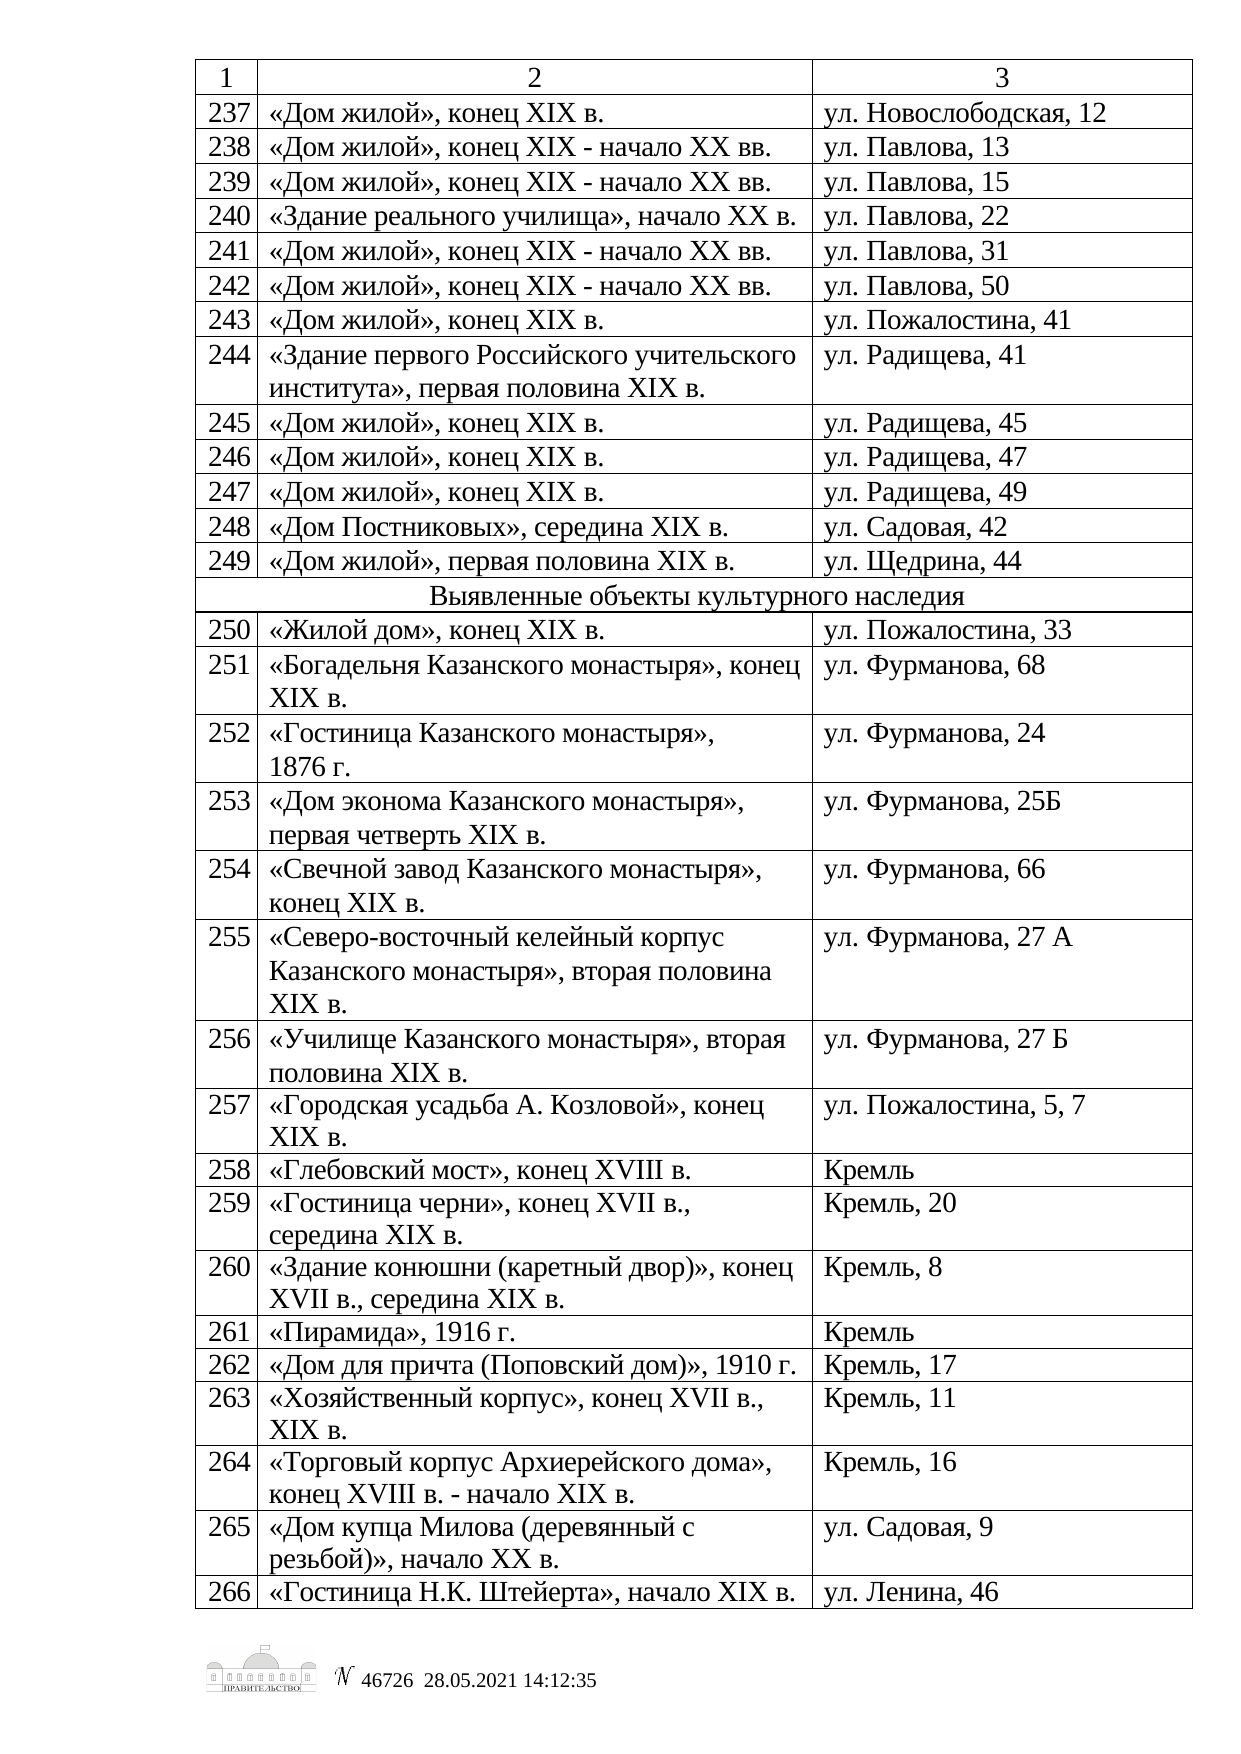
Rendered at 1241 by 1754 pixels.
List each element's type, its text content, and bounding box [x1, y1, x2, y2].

table_cell «Дом жилой», первая половина XIX в. [258, 543, 812, 577]
table_cell 259 [196, 1187, 257, 1250]
table_cell «Училище Казанского монастыря», вторая половина XIX в. [258, 1021, 812, 1088]
table_cell 261 [196, 1316, 257, 1348]
table_cell ул. Пожалостина, 41 [813, 302, 1192, 336]
table_cell 237 [196, 95, 257, 128]
table_cell 258 [196, 1154, 257, 1186]
table_cell 238 [196, 129, 257, 163]
table_cell 244 [196, 337, 257, 404]
table_cell ул. Павлова, 31 [813, 233, 1192, 267]
table_cell Кремль, 20 [813, 1187, 1192, 1250]
table_cell «Здание конюшни (каретный двор)», конец XVII в., середина XIX в. [258, 1251, 812, 1315]
table_cell «Дом жилой», конец XIX в. [258, 405, 812, 438]
table_cell ул. Фурманова, 27 А [813, 920, 1192, 1020]
table_cell ул. Радищева, 49 [813, 474, 1192, 508]
table_cell 256 [196, 1021, 257, 1088]
table_cell 263 [196, 1382, 257, 1445]
table_cell «Дом купца Милова (деревянный с резьбой)», начало XX в. [258, 1511, 812, 1575]
table_cell «Гостиница черни», конец XVII в., середина XIX в. [258, 1187, 812, 1250]
table_header 1 [196, 60, 257, 94]
picture [206, 1645, 317, 1692]
table_cell Кремль, 17 [813, 1349, 1192, 1381]
table_cell ул. Радищева, 47 [813, 440, 1192, 473]
table_cell «Дом жилой», конец XIX в. [258, 440, 812, 473]
table_cell Кремль, 8 [813, 1251, 1192, 1315]
table_cell ул. Садовая, 9 [813, 1511, 1192, 1575]
table_cell 257 [196, 1089, 257, 1153]
table_cell ул. Пожалостина, 5, 7 [813, 1089, 1192, 1153]
table_cell ул. Павлова, 15 [813, 164, 1192, 197]
table_cell ул. Фурманова, 24 [813, 715, 1192, 782]
table_cell «Городская усадьба А. Козловой», конец XIX в. [258, 1089, 812, 1153]
table_cell Кремль [813, 1154, 1192, 1186]
table_cell «Гостиница Казанского монастыря», 1876 г. [258, 715, 812, 782]
table_cell 254 [196, 851, 257, 918]
table_cell ул. Ленина, 46 [813, 1576, 1192, 1608]
table_cell ул. Радищева, 41 [813, 337, 1192, 404]
table_cell «Дом Постниковых», середина XIX в. [258, 509, 812, 542]
table_cell Кремль [813, 1316, 1192, 1348]
table_cell Кремль, 11 [813, 1382, 1192, 1445]
table_cell «Пирамида», 1916 г. [258, 1316, 812, 1348]
table_cell ул. Пожалостина, 33 [813, 613, 1192, 646]
table_cell ул. Садовая, 42 [813, 509, 1192, 542]
table_cell 266 [196, 1576, 257, 1608]
table_cell «Дом жилой», конец XIX - начало XX вв. [258, 129, 812, 163]
table_cell 264 [196, 1446, 257, 1510]
table_cell 243 [196, 302, 257, 336]
table_cell «Дом жилой», конец XIX - начало XX вв. [258, 233, 812, 267]
table_header 3 [813, 60, 1192, 94]
table_cell «Дом жилой», конец XIX - начало XX вв. [258, 268, 812, 301]
table_cell «Свечной завод Казанского монастыря», конец XIX в. [258, 851, 812, 918]
table_cell «Богадельня Казанского монастыря», конец XIX в. [258, 647, 812, 714]
table_cell «Гостиница Н.К. Штейерта», начало XIX в. [258, 1576, 812, 1608]
table_cell 265 [196, 1511, 257, 1575]
table_cell ул. Павлова, 13 [813, 129, 1192, 163]
table_cell 253 [196, 783, 257, 850]
table_cell 245 [196, 405, 257, 438]
table_cell «Глебовский мост», конец XVIII в. [258, 1154, 812, 1186]
table_cell 239 [196, 164, 257, 197]
table_cell Выявленные объекты культурного наследия [196, 578, 1192, 611]
table_cell Кремль, 16 [813, 1446, 1192, 1510]
table_cell «Здание реального училища», начало XX в. [258, 199, 812, 232]
table_cell 262 [196, 1349, 257, 1381]
table_cell 249 [196, 543, 257, 577]
table_cell «Северо-восточный келейный корпус Казанского монастыря», вторая половина XIX в. [258, 920, 812, 1020]
table_cell ул. Фурманова, 68 [813, 647, 1192, 714]
table_header 2 [258, 60, 812, 94]
table_cell ул. Новослободская, 12 [813, 95, 1192, 128]
picture [330, 1663, 359, 1687]
table_cell ул. Фурманова, 27 Б [813, 1021, 1192, 1088]
table_cell ул. Радищева, 45 [813, 405, 1192, 438]
table_cell 251 [196, 647, 257, 714]
table_cell 260 [196, 1251, 257, 1315]
table_cell 241 [196, 233, 257, 267]
table_cell ул. Павлова, 22 [813, 199, 1192, 232]
table_cell «Жилой дом», конец XIX в. [258, 613, 812, 646]
table_cell ул. Щедрина, 44 [813, 543, 1192, 577]
table_cell 252 [196, 715, 257, 782]
table_cell 248 [196, 509, 257, 542]
table_cell ул. Фурманова, 66 [813, 851, 1192, 918]
table_cell «Дом жилой», конец XIX в. [258, 302, 812, 336]
table_cell «Торговый корпус Архиерейского дома», конец XVIII в. - начало XIX в. [258, 1446, 812, 1510]
table_cell «Дом жилой», конец XIX в. [258, 95, 812, 128]
table_cell 250 [196, 613, 257, 646]
table_cell 240 [196, 199, 257, 232]
table_cell 247 [196, 474, 257, 508]
table_cell «Дом жилой», конец XIX - начало XX вв. [258, 164, 812, 197]
table_cell «Дом жилой», конец XIX в. [258, 474, 812, 508]
table_cell 246 [196, 440, 257, 473]
table_cell «Здание первого Российского учительского института», первая половина XIX в. [258, 337, 812, 404]
table_cell 255 [196, 920, 257, 1020]
table_cell «Дом для причта (Поповский дом)», 1910 г. [258, 1349, 812, 1381]
table_cell ул. Павлова, 50 [813, 268, 1192, 301]
table_cell «Хозяйственный корпус», конец XVII в., XIX в. [258, 1382, 812, 1445]
table_cell ул. Фурманова, 25Б [813, 783, 1192, 850]
table_cell 242 [196, 268, 257, 301]
table_cell «Дом эконома Казанского монастыря», первая четверть XIX в. [258, 783, 812, 850]
